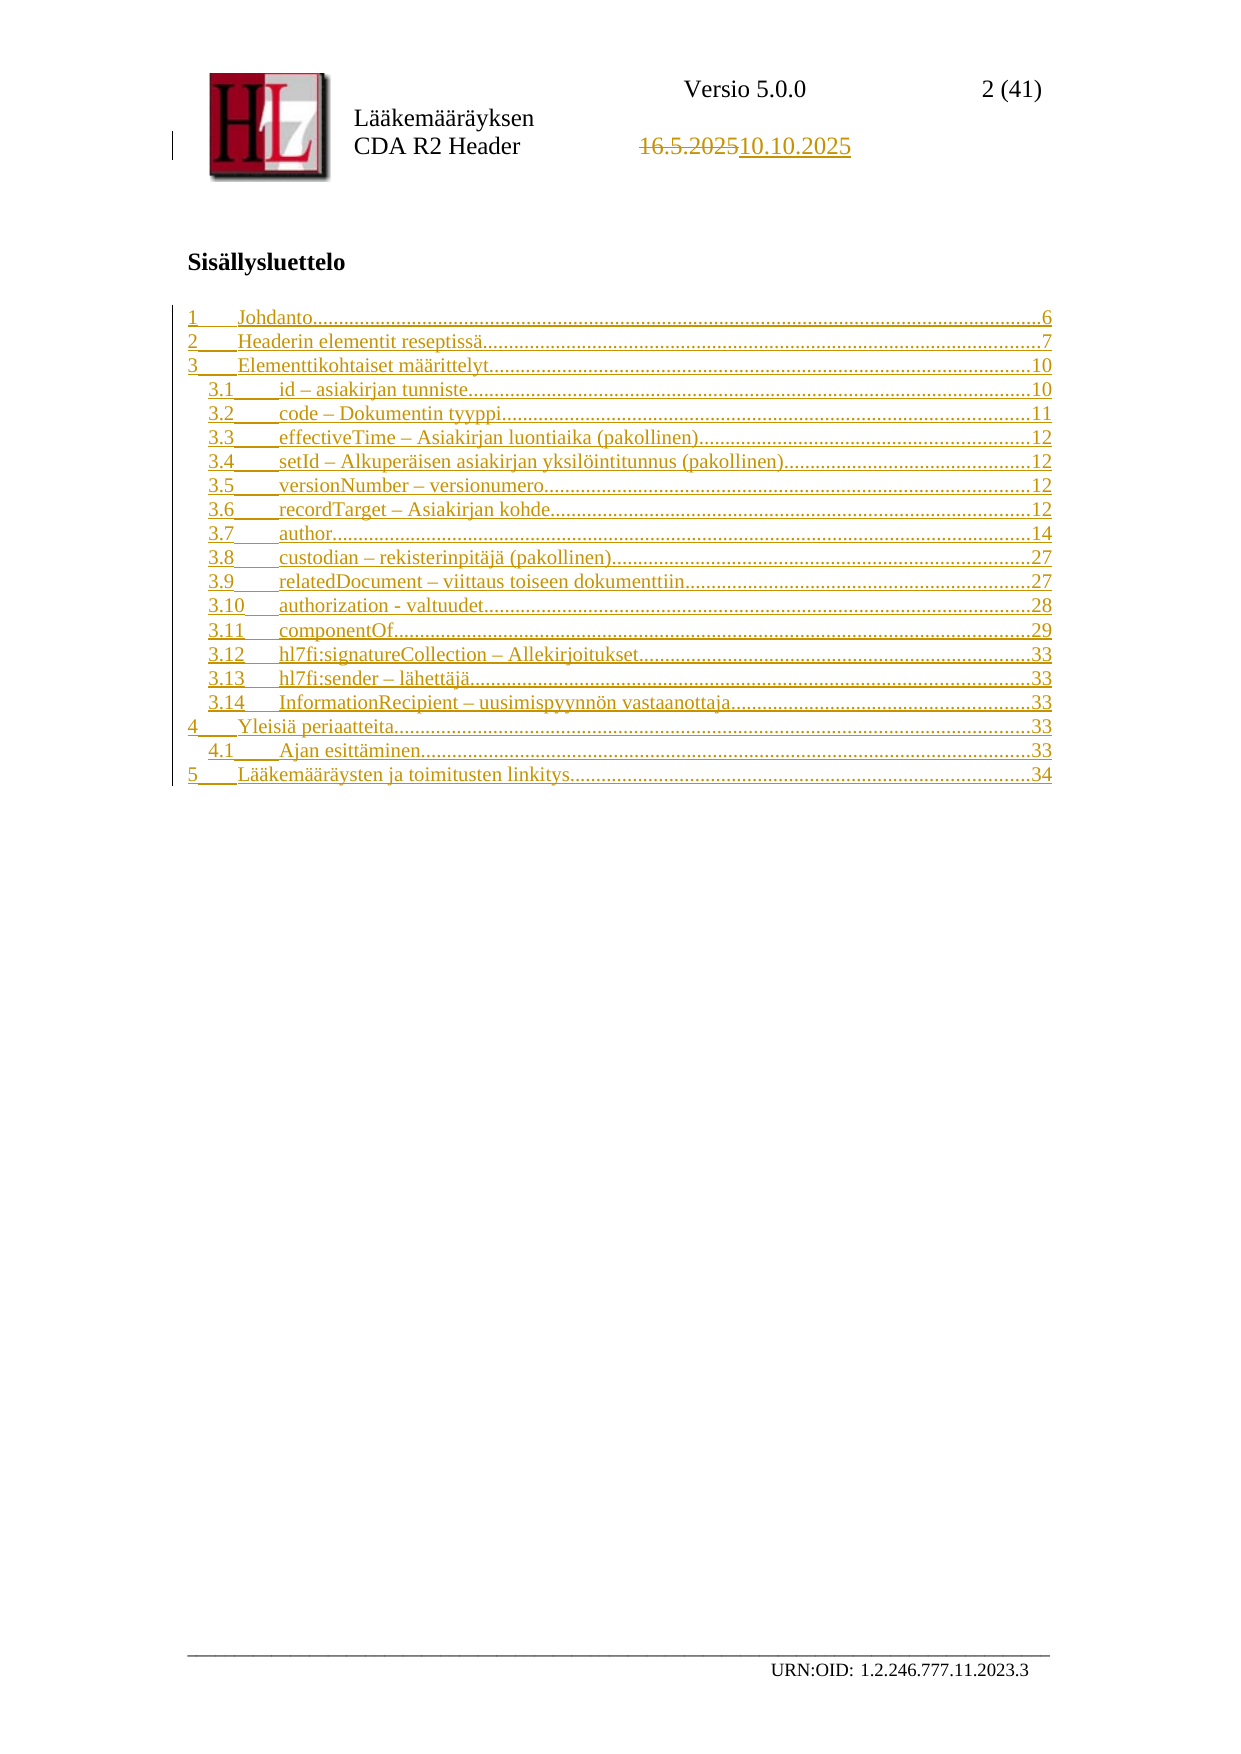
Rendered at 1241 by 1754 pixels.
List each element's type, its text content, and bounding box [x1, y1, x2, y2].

text Sisällysluettelo [187, 247, 1053, 276]
picture [209, 73, 332, 182]
